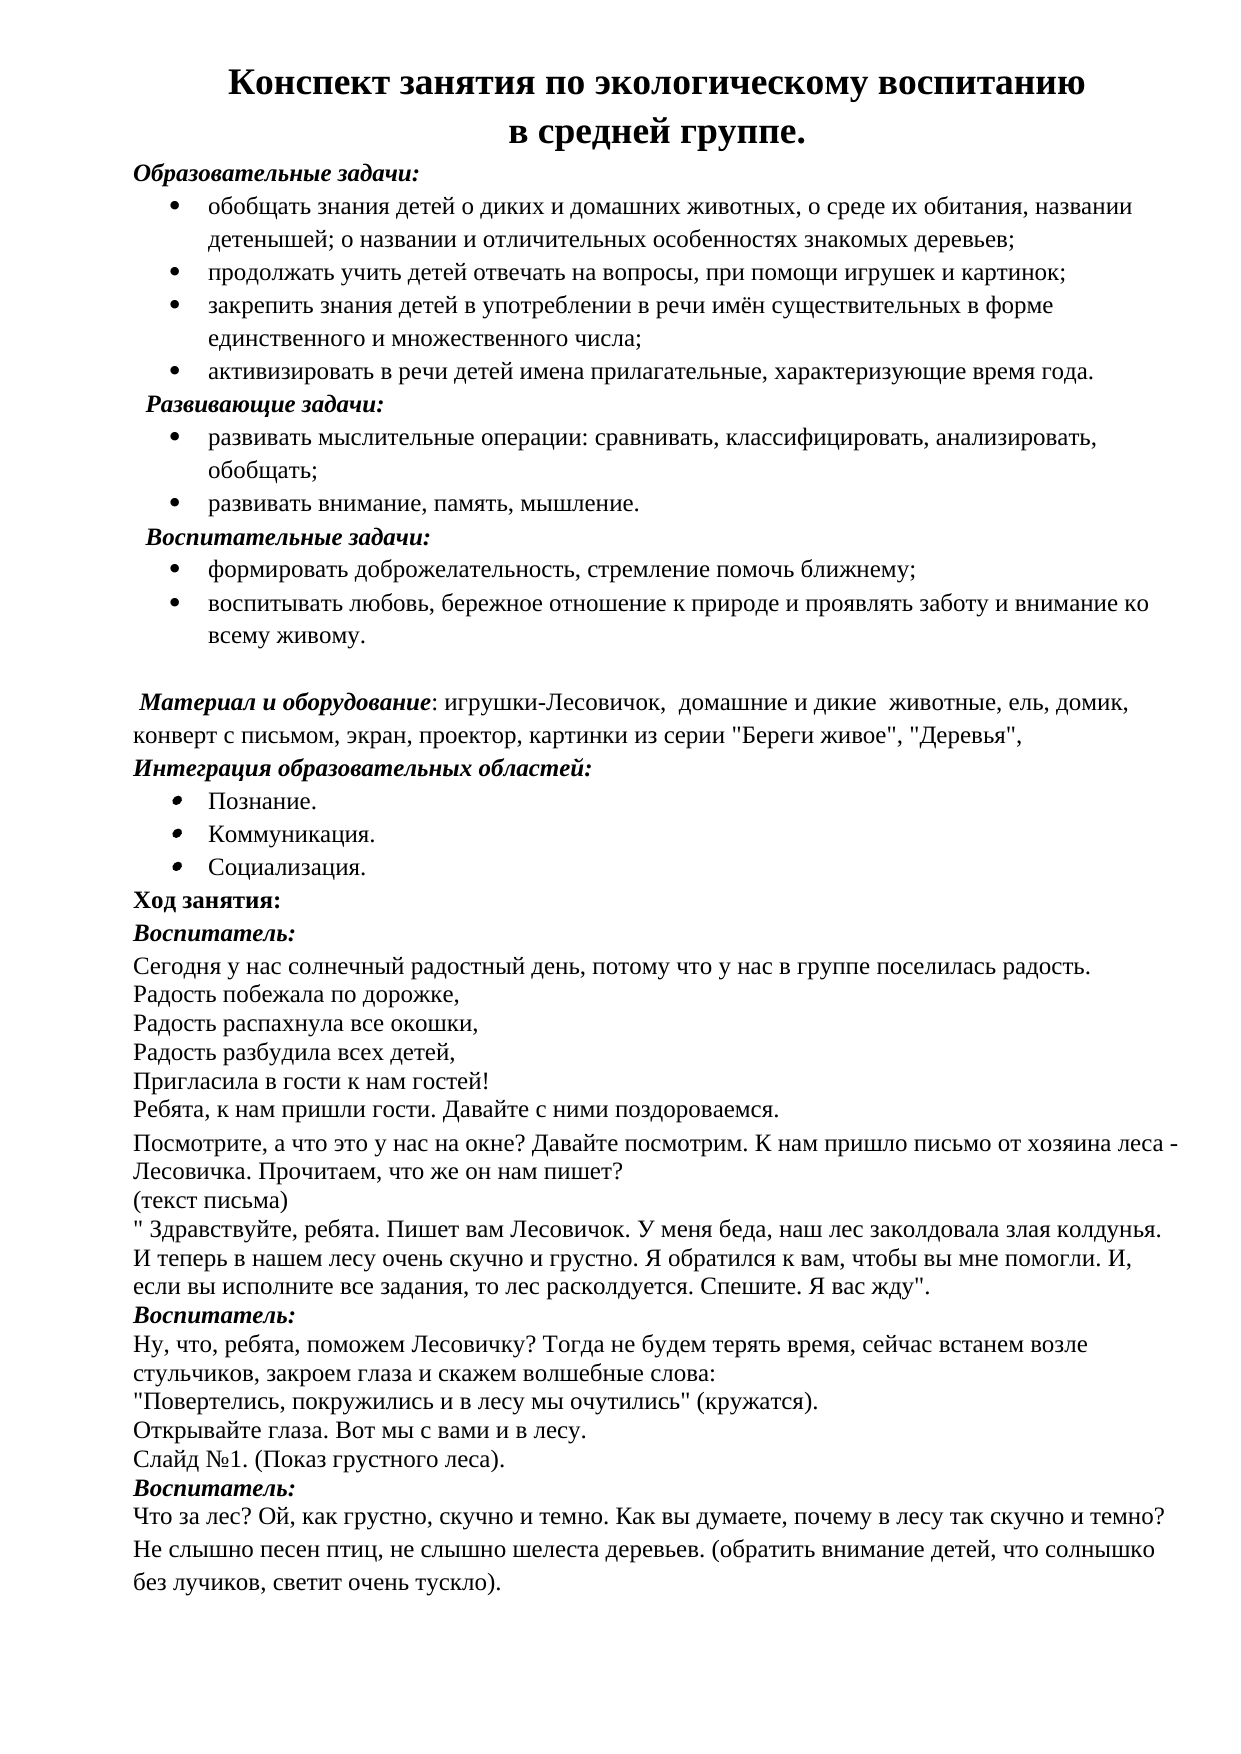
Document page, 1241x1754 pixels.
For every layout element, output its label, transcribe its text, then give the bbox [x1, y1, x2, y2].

text Воспитатель: [133, 918, 1181, 947]
text Радость распахнула все окошки, [133, 1008, 1181, 1037]
list Социализация. [170, 852, 1181, 881]
text Радость разбудила всех детей, [133, 1037, 1181, 1066]
text Развивающие задачи: [133, 389, 1181, 418]
text Посмотрите, а что это у нас на окне? Давайте посмотрим. К нам пришло письмо от хозяина леса - Лесовичка. Прочитаем, что же он нам пишет? [133, 1128, 1181, 1185]
list развивать мыслительные операции: сравнивать, классифицировать, анализировать, обобщать; [170, 422, 1181, 484]
text Воспитательные задачи: [133, 522, 1181, 550]
text Открывайте глаза. Вот мы с вами и в лесу. [133, 1415, 1181, 1444]
text Воспитатель: [133, 1473, 1181, 1501]
text "Повертелись, покружились и в лесу мы очутились" (кружатся). [133, 1386, 1181, 1415]
text " Здравствуйте, ребята. Пишет вам Лесовичок. У меня беда, наш лес заколдовала злая колдунья. И теперь в нашем лесу очень скучно и грустно. Я обратился к вам, чтобы вы мне помогли. И, если вы исполните все задания, то лес расколдуется. Спешите. Я вас жду". Воспитатель: [133, 1214, 1181, 1329]
text Ребята, к нам пришли гости. Давайте с ними поздороваемся. [133, 1094, 1181, 1123]
text Материал и оборудование: игрушки-Лесовичок, домашние и дикие животные, ель, домик, конверт с письмом, экран, проектор, картинки из серии "Береги живое", "Деревья", [133, 687, 1181, 748]
list развивать внимание, память, мышление. [170, 488, 1181, 517]
list активизировать в речи детей имена прилагательные, характеризующие время года. [170, 356, 1181, 385]
text Интеграция образовательных областей: [133, 753, 1181, 781]
text Радость побежала по дорожке, [133, 979, 1181, 1008]
text Слайд №1. (Показ грустного леса). [133, 1444, 1181, 1473]
text (текст письма) [133, 1185, 1181, 1214]
list Познание. [170, 786, 1181, 814]
text Конспект занятия по экологическому воспитанию [133, 59, 1181, 102]
list формировать доброжелательность, стремление помочь ближнему; [170, 554, 1181, 583]
text Что за лес? Ой, как грустно, скучно и темно. Как вы думаете, почему в лесу так скучно и темно? Не слышно песен птиц, не слышно шелеста деревьев. (обратить внимание детей, что солнышко без лучиков, светит очень тускло). [133, 1501, 1181, 1596]
text в средней группе. [133, 109, 1181, 152]
list обобщать знания детей о диких и домашних животных, о среде их обитания, названии детенышей; о названии и отличительных особенностях знакомых деревьев; [170, 191, 1181, 253]
text Ход занятия: [133, 885, 1181, 913]
list продолжать учить детей отвечать на вопросы, при помощи игрушек и картинок; [170, 257, 1181, 286]
text Образовательные задачи: [133, 158, 1181, 187]
text Сегодня у нас солнечный радостный день, потому что у нас в группе поселилась радость. [133, 951, 1181, 979]
text Пригласила в гости к нам гостей! [133, 1066, 1181, 1094]
text Ну, что, ребята, поможем Лесовичку? Тогда не будем терять время, сейчас встанем возле стульчиков, закроем глаза и скажем волшебные слова: [133, 1329, 1181, 1386]
list закрепить знания детей в употреблении в речи имён существительных в форме единственного и множественного числа; [170, 290, 1181, 352]
list воспитывать любовь, бережное отношение к природе и проявлять заботу и внимание ко всему живому. [170, 588, 1181, 649]
list Коммуникация. [170, 819, 1181, 847]
